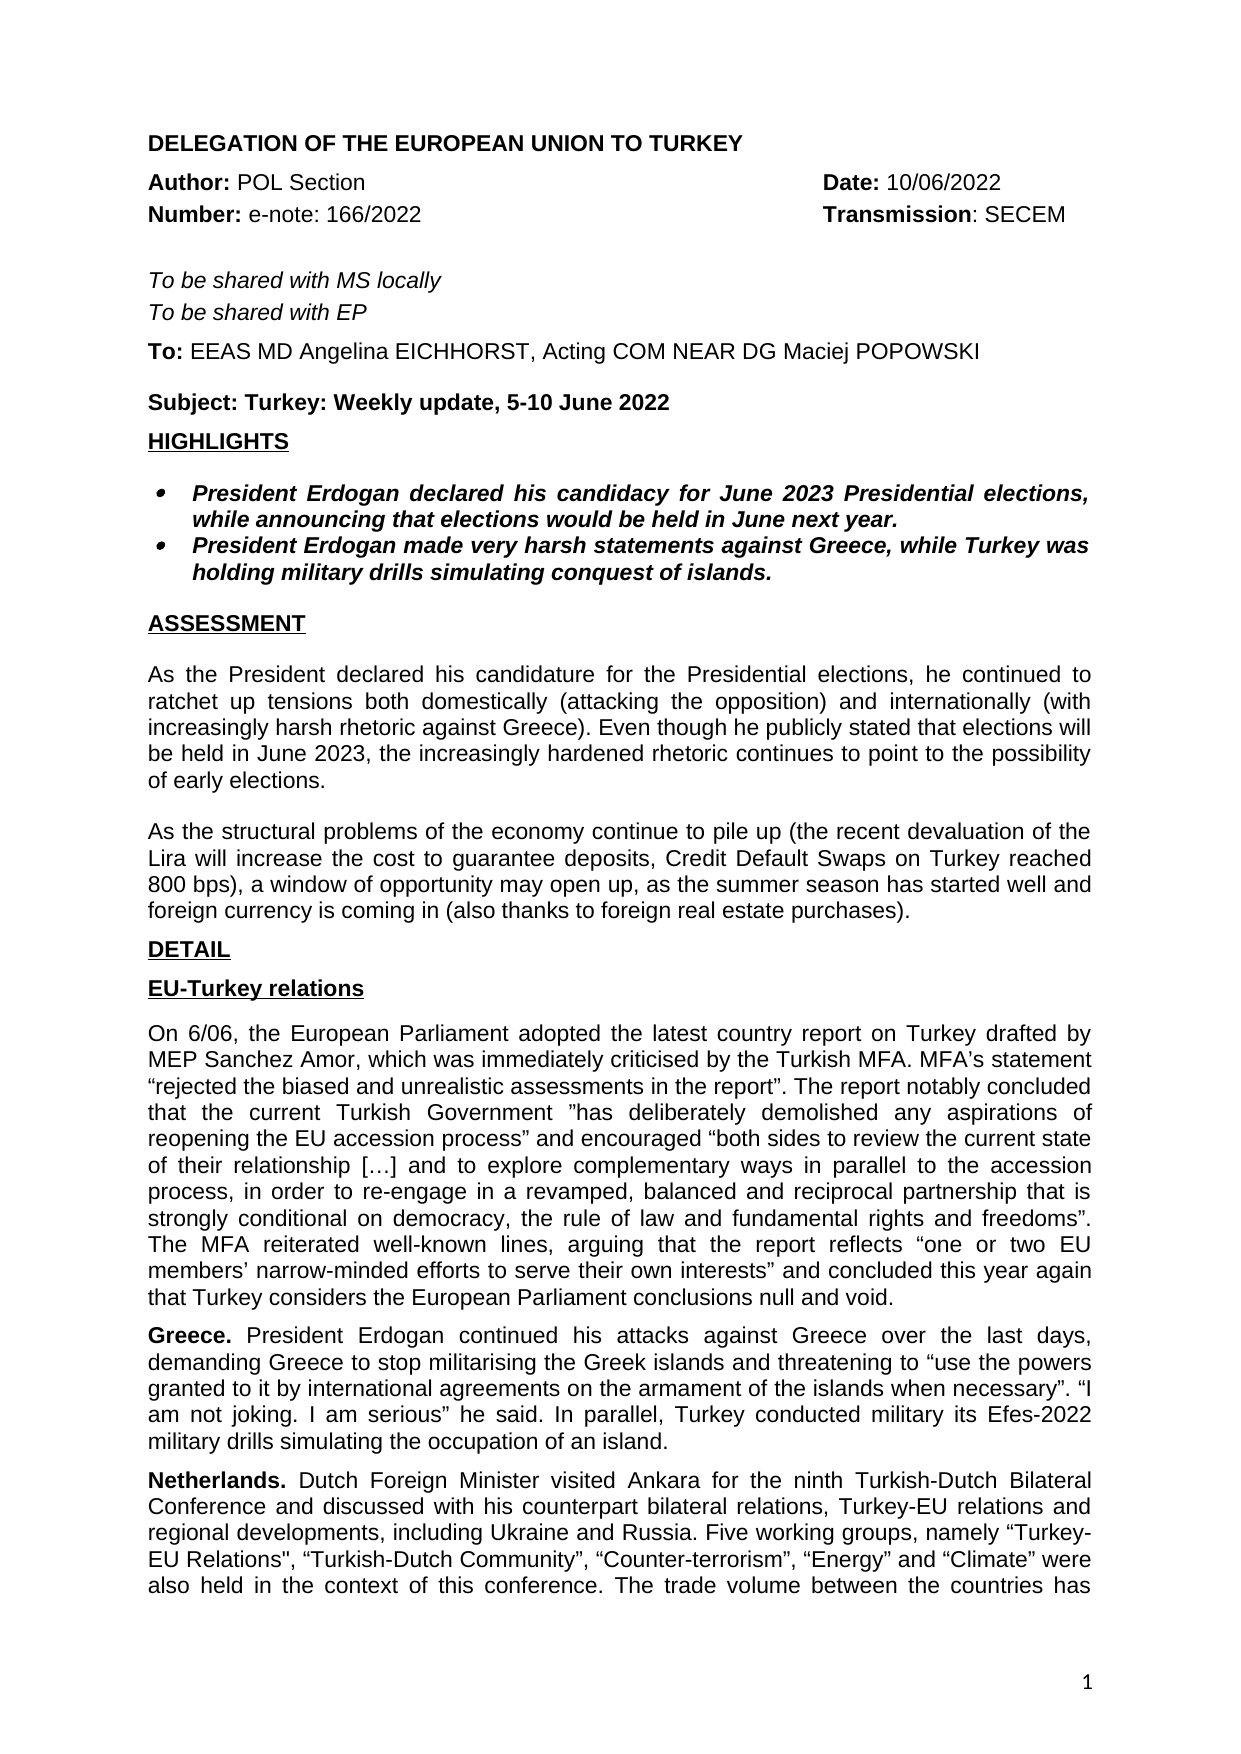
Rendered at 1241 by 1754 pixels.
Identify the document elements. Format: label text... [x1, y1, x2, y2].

text To be shared with MS locally [148, 267, 1087, 293]
text As the structural problems of the economy continue to pile up (the recent devaluation of the Lira will increase the cost to guarantee deposits, Credit Default Swaps on Turkey reached 800 bps), a window of opportunity may open up, as the summer season has started well and foreign currency is coming in (also thanks to foreign real estate purchases). [148, 818, 1092, 923]
text Number: e-note: 166/2022 Transmission: SECEM [148, 201, 1087, 228]
text On 6/06, the European Parliament adopted the latest country report on Turkey drafted by MEP Sanchez Amor, which was immediately criticised by the Turkish MFA. MFA’s statement “rejected the biased and unrealistic assessments in the report”. The report notably concluded that the current Turkish Government ”has deliberately demolished any aspirations of reopening the EU accession process” and encouraged “both sides to review the current state of their relationship […] and to explore complementary ways in parallel to the accession process, in order to re-engage in a revamped, balanced and reciprocal partnership that is strongly conditional on democracy, the rule of law and fundamental rights and freedoms”. The MFA reiterated well-known lines, arguing that the report reflects “one or two EU members’ narrow-minded efforts to serve their own interests” and concluded this year again that Turkey considers the European Parliament conclusions null and void. [148, 1020, 1092, 1310]
text DELEGATION OF THE EUROPEAN UNION TO TURKEY [148, 130, 1087, 156]
text To be shared with EP [148, 299, 1087, 326]
text To: EEAS MD Angelina EICHHORST, Acting COM NEAR DG Maciej POPOWSKI [148, 338, 1087, 364]
list President Erdogan made very harsh statements against Greece, while Turkey was holding military drills simulating conquest of islands. [154, 532, 1092, 585]
text Greece. President Erdogan continued his attacks against Greece over the last days, demanding Greece to stop militarising the Greek islands and threatening to “use the powers granted to it by international agreements on the armament of the islands when necessary”. “I am not joking. I am serious” he said. In parallel, Turkey conducted military its Efes-2022 military drills simulating the occupation of an island. [148, 1322, 1092, 1454]
text Author: POL Section Date: 10/06/2022 [148, 169, 1087, 195]
text EU-Turkey relations [148, 975, 1092, 1001]
text DETAIL [148, 936, 1092, 962]
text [148, 1467, 1092, 1598]
text Subject: Turkey: Weekly update, 5-10 June 2022 [148, 389, 1087, 416]
text ASSESSMENT [148, 610, 1092, 636]
text As the President declared his candidature for the Presidential elections, he continued to ratchet up tensions both domestically (attacking the opposition) and internationally (with increasingly harsh rhetoric against Greece). Even though he publicly stated that elections will be held in June 2023, the increasingly hardened rhetoric continues to point to the possibility of early elections. [148, 661, 1092, 793]
list President Erdogan declared his candidacy for June 2023 Presidential elections, while announcing that elections would be held in June next year. [154, 479, 1092, 532]
text HIGHLIGHTS [148, 428, 1092, 454]
